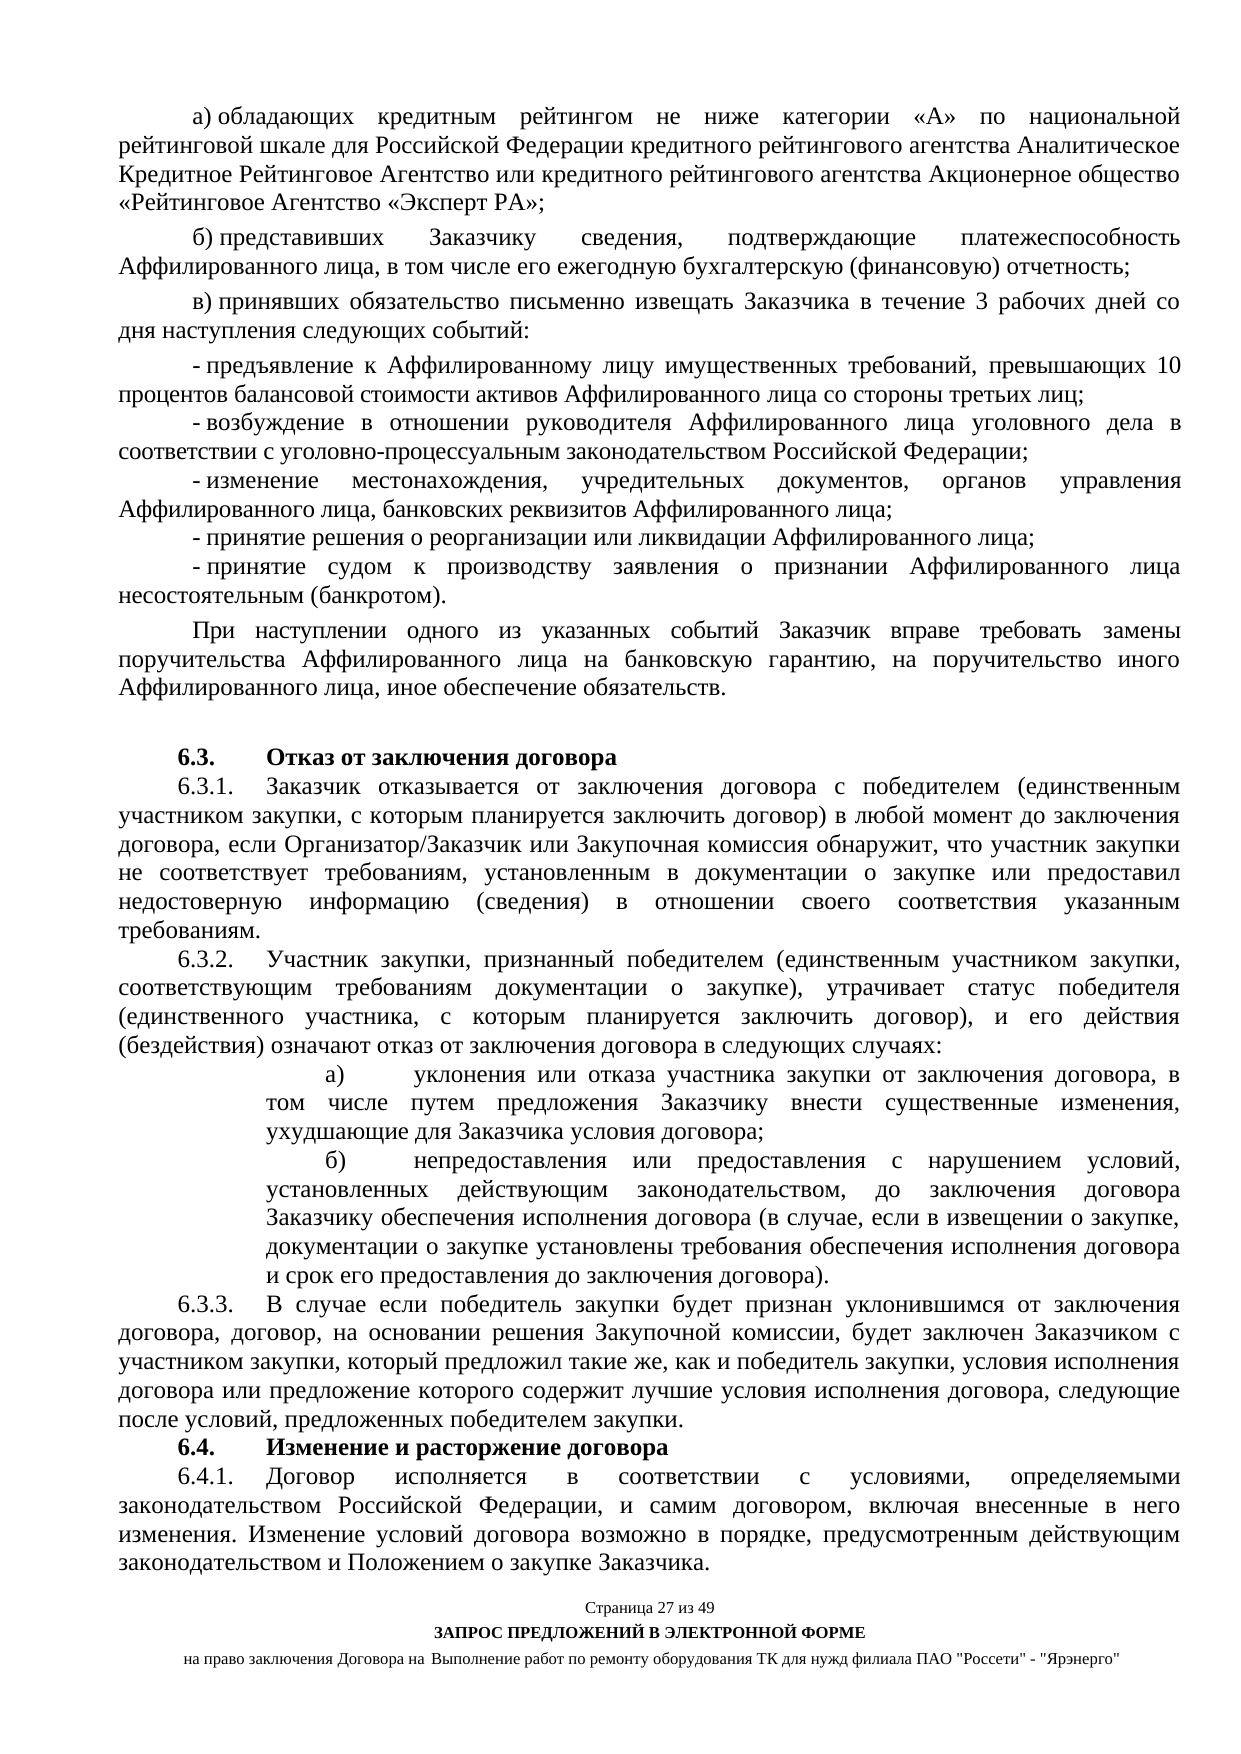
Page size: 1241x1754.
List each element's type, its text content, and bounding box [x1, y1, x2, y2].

text а) обладающих кредитным рейтингом не ниже категории «А» по национальной рейтинговой шкале для Российской Федерации кредитного рейтингового агентства Аналитическое Кредитное Рейтинговое Агентство или кредитного рейтингового агентства Акционерное общество «Рейтинговое Агентство «Эксперт РА»; [118, 101, 1181, 216]
list предъявление к Аффилированному лицу имущественных требований, превышающих 10 процентов балансовой стоимости активов Аффилированного лица со стороны третьих лиц; [118, 350, 1181, 407]
subtitle Договор исполняется в соответствии с условиями, определяемыми законодательством Российской Федерации, и самим договором, включая внесенные в него изменения. Изменение условий договора возможно в порядке, предусмотренным действующим законодательством и Положением о закупке Заказчика. [118, 1461, 1181, 1576]
subtitle Заказчик отказывается от заключения договора с победителем (единственным участником закупки, с которым планируется заключить договор) в любой момент до заключения договора, если Организатор/Заказчик или Закупочная комиссия обнаружит, что участник закупки не соответствует требованиям, установленным в документации о закупке или предоставил недостоверную информацию (сведения) в отношении своего соответствия указанным требованиям. [118, 771, 1181, 944]
subtitle В случае если победитель закупки будет признан уклонившимся от заключения договора, договор, на основании решения Закупочной комиссии, будет заключен Заказчиком с участником закупки, который предложил такие же, как и победитель закупки, условия исполнения договора или предложение которого содержит лучшие условия исполнения договора, следующие после условий, предложенных победителем закупки. [118, 1289, 1181, 1432]
text При наступлении одного из указанных событий Заказчик вправе требовать замены поручительства Аффилированного лица на банковскую гарантию, на поручительство иного Аффилированного лица, иное обеспечение обязательств. [118, 615, 1181, 701]
list принятие решения о реорганизации или ликвидации Аффилированного лица; [118, 522, 1181, 551]
list изменение местонахождения, учредительных документов, органов управления Аффилированного лица, банковских реквизитов Аффилированного лица; [118, 465, 1181, 522]
text - принятие судом к производству заявления о признании Аффилированного лица несостоятельным (банкротом). [118, 551, 1181, 609]
subtitle непредоставления или предоставления с нарушением условий, установленных действующим законодательством, до заключения договора Заказчику обеспечения исполнения договора (в случае, если в извещении о закупке, документации о закупке установлены требования обеспечения исполнения договора и срок его предоставления до заключения договора). [266, 1145, 1181, 1289]
subtitle уклонения или отказа участника закупки от заключения договора, в том числе путем предложения Заказчику внести существенные изменения, ухудшающие для Заказчика условия договора; [266, 1059, 1181, 1145]
subtitle Изменение и расторжение договора [118, 1432, 1181, 1461]
subtitle Участник закупки, признанный победителем (единственным участником закупки, соответствующим требованиям документации о закупке), утрачивает статус победителя (единственного участника, с которым планируется заключить договор), и его действия (бездействия) означают отказ от заключения договора в следующих случаях: [118, 944, 1181, 1059]
list возбуждение в отношении руководителя Аффилированного лица уголовного дела в соответствии с уголовно-процессуальным законодательством Российской Федерации; [118, 407, 1181, 465]
subtitle Отказ от заключения договора [118, 742, 1181, 771]
text в) принявших обязательство письменно извещать Заказчика в течение 3 рабочих дней со дня наступления следующих событий: [118, 286, 1181, 344]
text б) представивших Заказчику сведения, подтверждающие платежеспособность Аффилированного лица, в том числе его ежегодную бухгалтерскую (финансовую) отчетность; [118, 222, 1181, 280]
